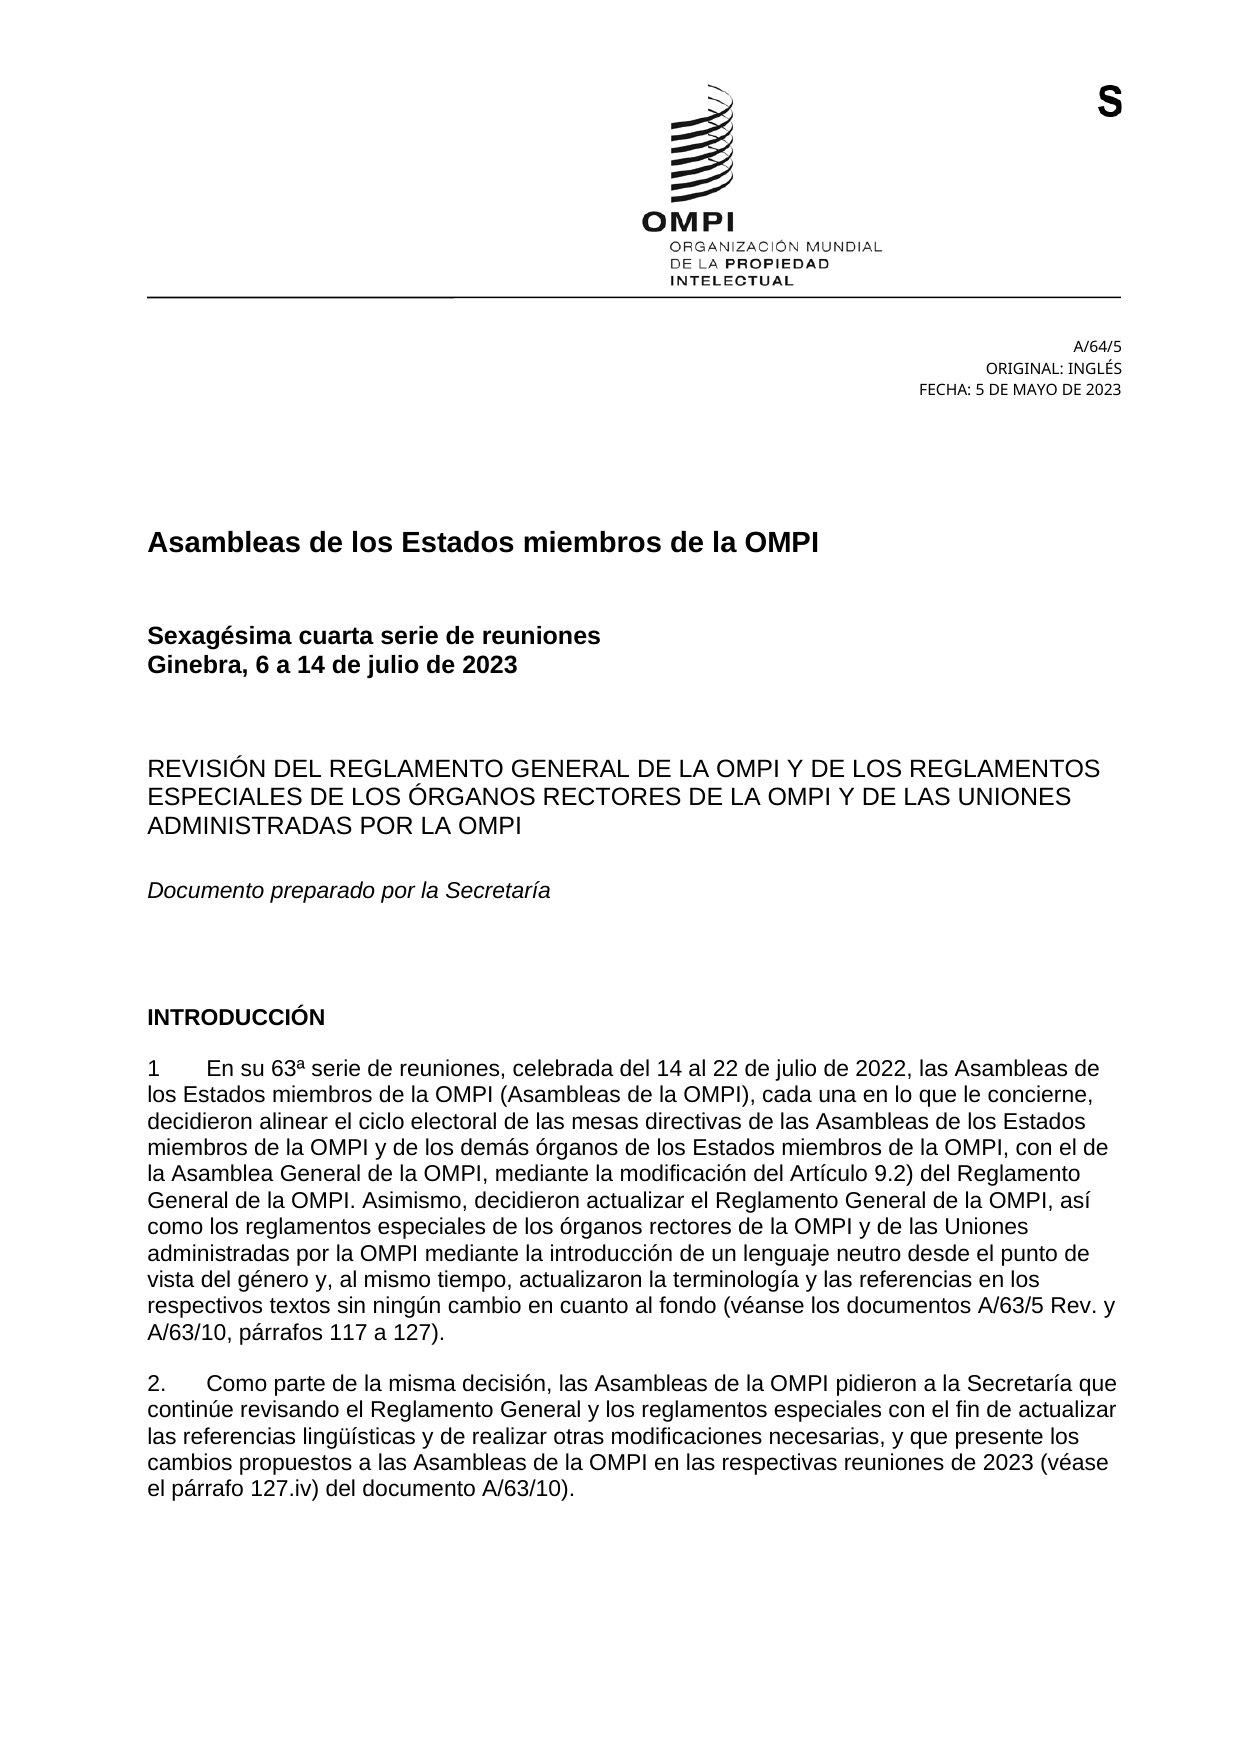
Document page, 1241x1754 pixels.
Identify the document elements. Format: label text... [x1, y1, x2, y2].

subtitle introducción [147, 1004, 1122, 1030]
list Como parte de la misma decisión, las Asambleas de la OMPI pidieron a la Secretaría que continúe revisando el Reglamento General y los reglamentos especiales con el fin de actualizar las referencias lingüísticas y de realizar otras modificaciones necesarias, y que presente los cambios propuestos a las Asambleas de la OMPI en las respectivas reuniones de 2023 (véase el párrafo 127.iv) del documento A/63/10). [147, 1370, 1122, 1502]
text Asambleas de los Estados miembros de la OMPI [147, 525, 1122, 558]
text Ginebra, 6 a 14 de julio de 2023 [147, 650, 1122, 678]
picture [627, 78, 1122, 298]
text Documento preparado por la Secretaría [147, 877, 1122, 904]
text FECHA: 5 DE MAYO DE 2023 [147, 379, 1122, 400]
text ORIGINAL: INGLÉS [147, 357, 1122, 379]
text En su 63ª serie de reuniones, celebrada del 14 al 22 de julio de 2022, las Asambleas de los Estados miembros de la OMPI (Asambleas de la OMPI), cada una en lo que le concierne, decidieron alinear el ciclo electoral de las mesas directivas de las Asambleas de los Estados miembros de la OMPI y de los demás órganos de los Estados miembros de la OMPI, con el de la Asamblea General de la OMPI, mediante la modificación del Artículo 9.2) del Reglamento General de la OMPI. Asimismo, decidieron actualizar el Reglamento General de la OMPI, así como los reglamentos especiales de los órganos rectores de la OMPI y de las Uniones administradas por la OMPI mediante la introducción de un lenguaje neutro desde el punto de vista del género y, al mismo tiempo, actualizaron la terminología y las referencias en los respectivos textos sin ningún cambio en cuanto al fondo (véanse los documentos A/63/5 Rev. y A/63/10, párrafos 117 a 127). [147, 1055, 1122, 1345]
text REVISIÓN DEL REGLAMENTO GENERAL DE LA OMPI Y DE LOS REGLAMENTOS ESPECIALES DE LOS ÓRGANOS RECTORES DE LA OMPI Y DE LAS UNIONES ADMINISTRADAS POR LA OMPI [147, 753, 1122, 840]
text A/64/5 [147, 336, 1122, 357]
text Sexagésima cuarta serie de reuniones [147, 621, 1122, 650]
